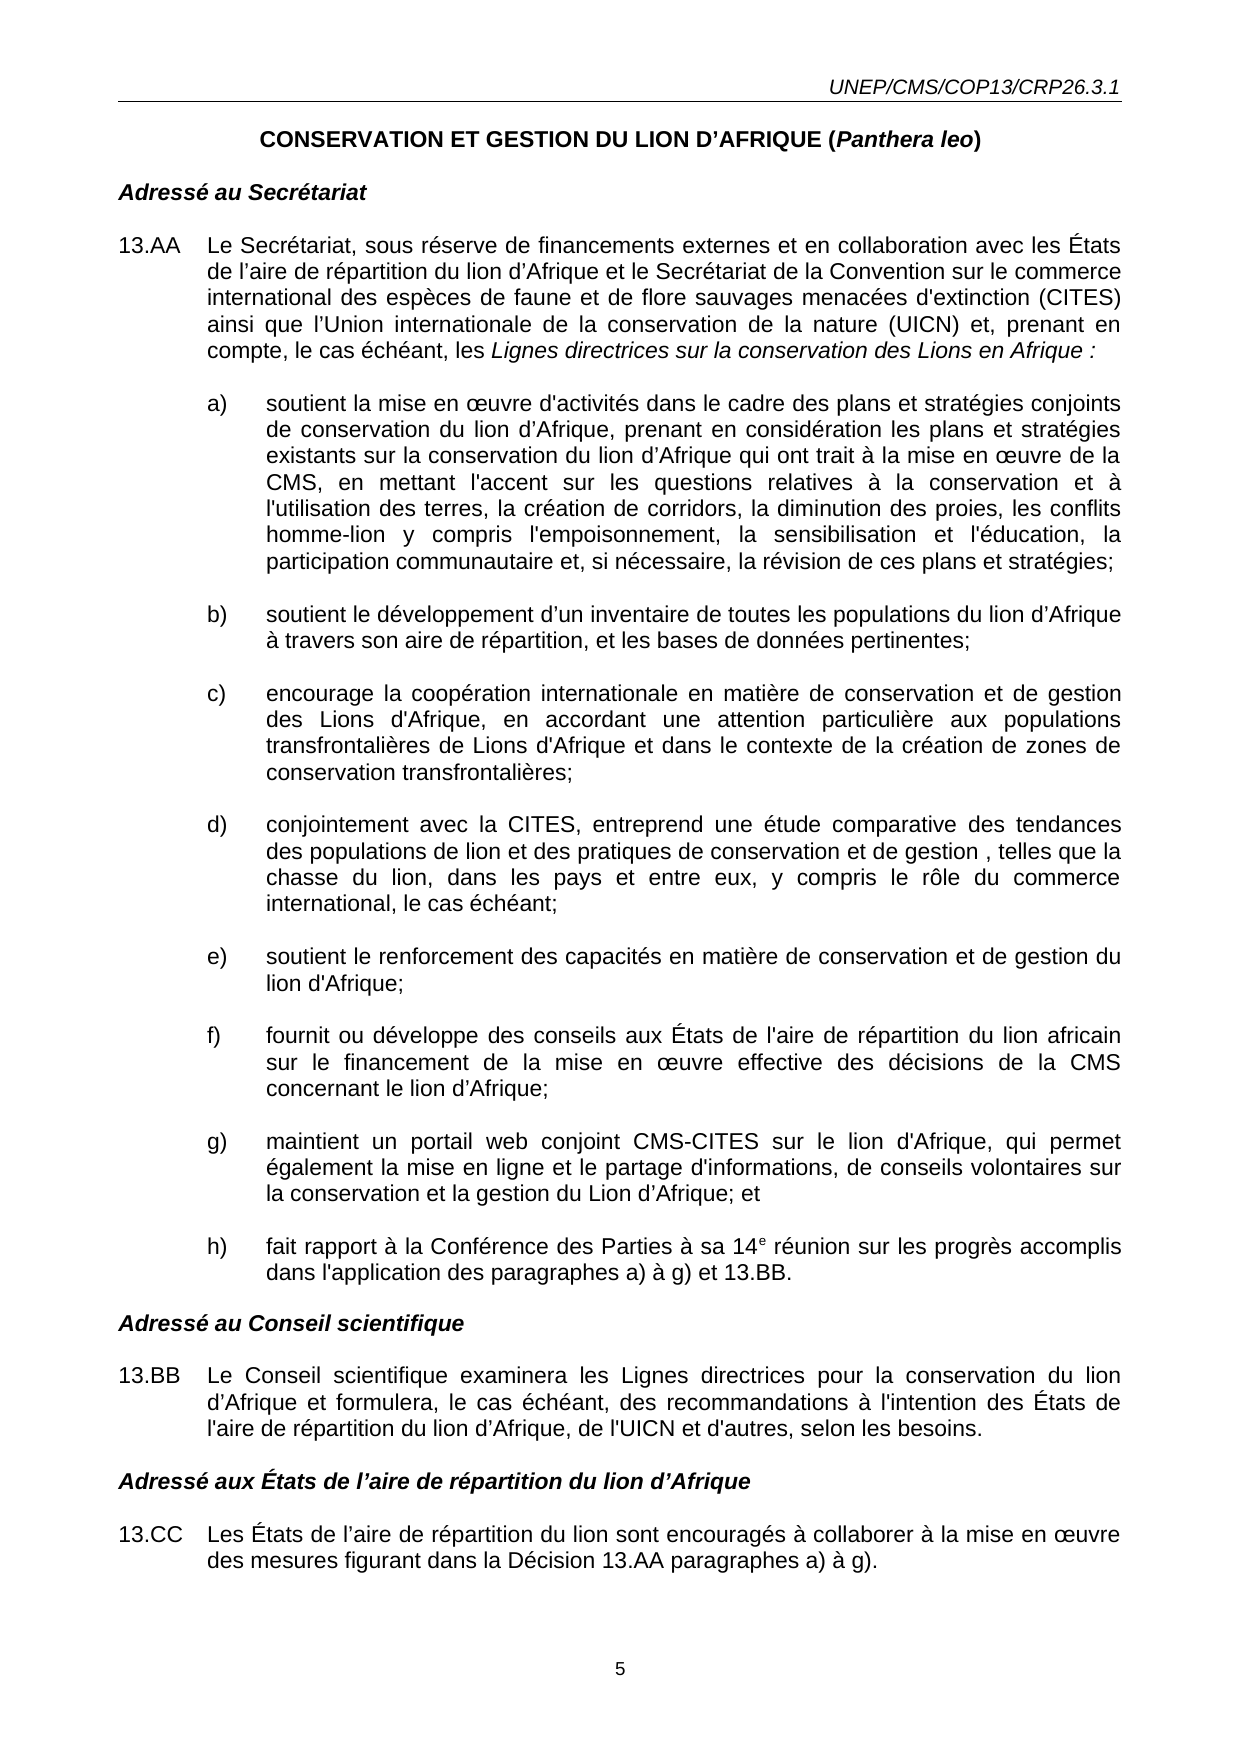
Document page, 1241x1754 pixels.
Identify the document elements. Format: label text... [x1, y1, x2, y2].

text 13.CC Les États de l’aire de répartition du lion sont encouragés à collaborer à la mise en œuvre des mesures figurant dans la Décision 13.AA paragraphes a) à g). [118, 1521, 1122, 1573]
list encourage la coopération internationale en matière de conservation et de gestion des Lions d'Afrique, en accordant une attention particulière aux populations transfrontalières de Lions d'Afrique et dans le contexte de la création de zones de conservation transfrontalières; [207, 679, 1122, 785]
text Adressé au Secrétariat [118, 179, 1122, 205]
list fournit ou développe des conseils aux États de l'aire de répartition du lion africain sur le financement de la mise en œuvre effective des décisions de la CMS concernant le lion d’Afrique; [207, 1022, 1122, 1101]
list fait rapport à la Conférence des Parties à sa 14e réunion sur les progrès accomplis dans l'application des paragraphes a) à g) et 13.BB. [207, 1233, 1122, 1286]
list soutient la mise en œuvre d'activités dans le cadre des plans et stratégies conjoints de conservation du lion d’Afrique, prenant en considération les plans et stratégies existants sur la conservation du lion d’Afrique qui ont trait à la mise en œuvre de la CMS, en mettant l'accent sur les questions relatives à la conservation et à l'utilisation des terres, la création de corridors, la diminution des proies, les conflits homme-lion y compris l'empoisonnement, la sensibilisation et l'éducation, la participation communautaire et, si nécessaire, la révision de ces plans et stratégies; [207, 390, 1122, 574]
text CONSERVATION ET GESTION DU LION D’AFRIQUE (Panthera leo) [118, 126, 1122, 152]
list soutient le renforcement des capacités en matière de conservation et de gestion du lion d'Afrique; [207, 943, 1122, 996]
list conjointement avec la CITES, entreprend une étude comparative des tendances des populations de lion et des pratiques de conservation et de gestion , telles que la chasse du lion, dans les pays et entre eux, y compris le rôle du commerce international, le cas échéant; [207, 811, 1122, 917]
text 13.BB Le Conseil scientifique examinera les Lignes directrices pour la conservation du lion d’Afrique et formulera, le cas échéant, des recommandations à l'intention des États de l'aire de répartition du lion d’Afrique, de l'UICN et d'autres, selon les besoins. [118, 1362, 1122, 1441]
list maintient un portail web conjoint CMS-CITES sur le lion d'Afrique, qui permet également la mise en ligne et le partage d'informations, de conseils volontaires sur la conservation et la gestion du Lion d’Afrique; et [207, 1128, 1122, 1207]
list soutient le développement d’un inventaire de toutes les populations du lion d’Afrique à travers son aire de répartition, et les bases de données pertinentes; [207, 601, 1122, 653]
text Adressé aux États de l’aire de répartition du lion d’Afrique [118, 1468, 1122, 1494]
text 13.AA Le Secrétariat, sous réserve de financements externes et en collaboration avec les États de l’aire de répartition du lion d’Afrique et le Secrétariat de la Convention sur le commerce international des espèces de faune et de flore sauvages menacées d'extinction (CITES) ainsi que l’Union internationale de la conservation de la nature (UICN) et, prenant en compte, le cas échéant, les Lignes directrices sur la conservation des Lions en Afrique : [118, 232, 1122, 363]
text Adressé au Conseil scientifique [118, 1310, 1122, 1336]
